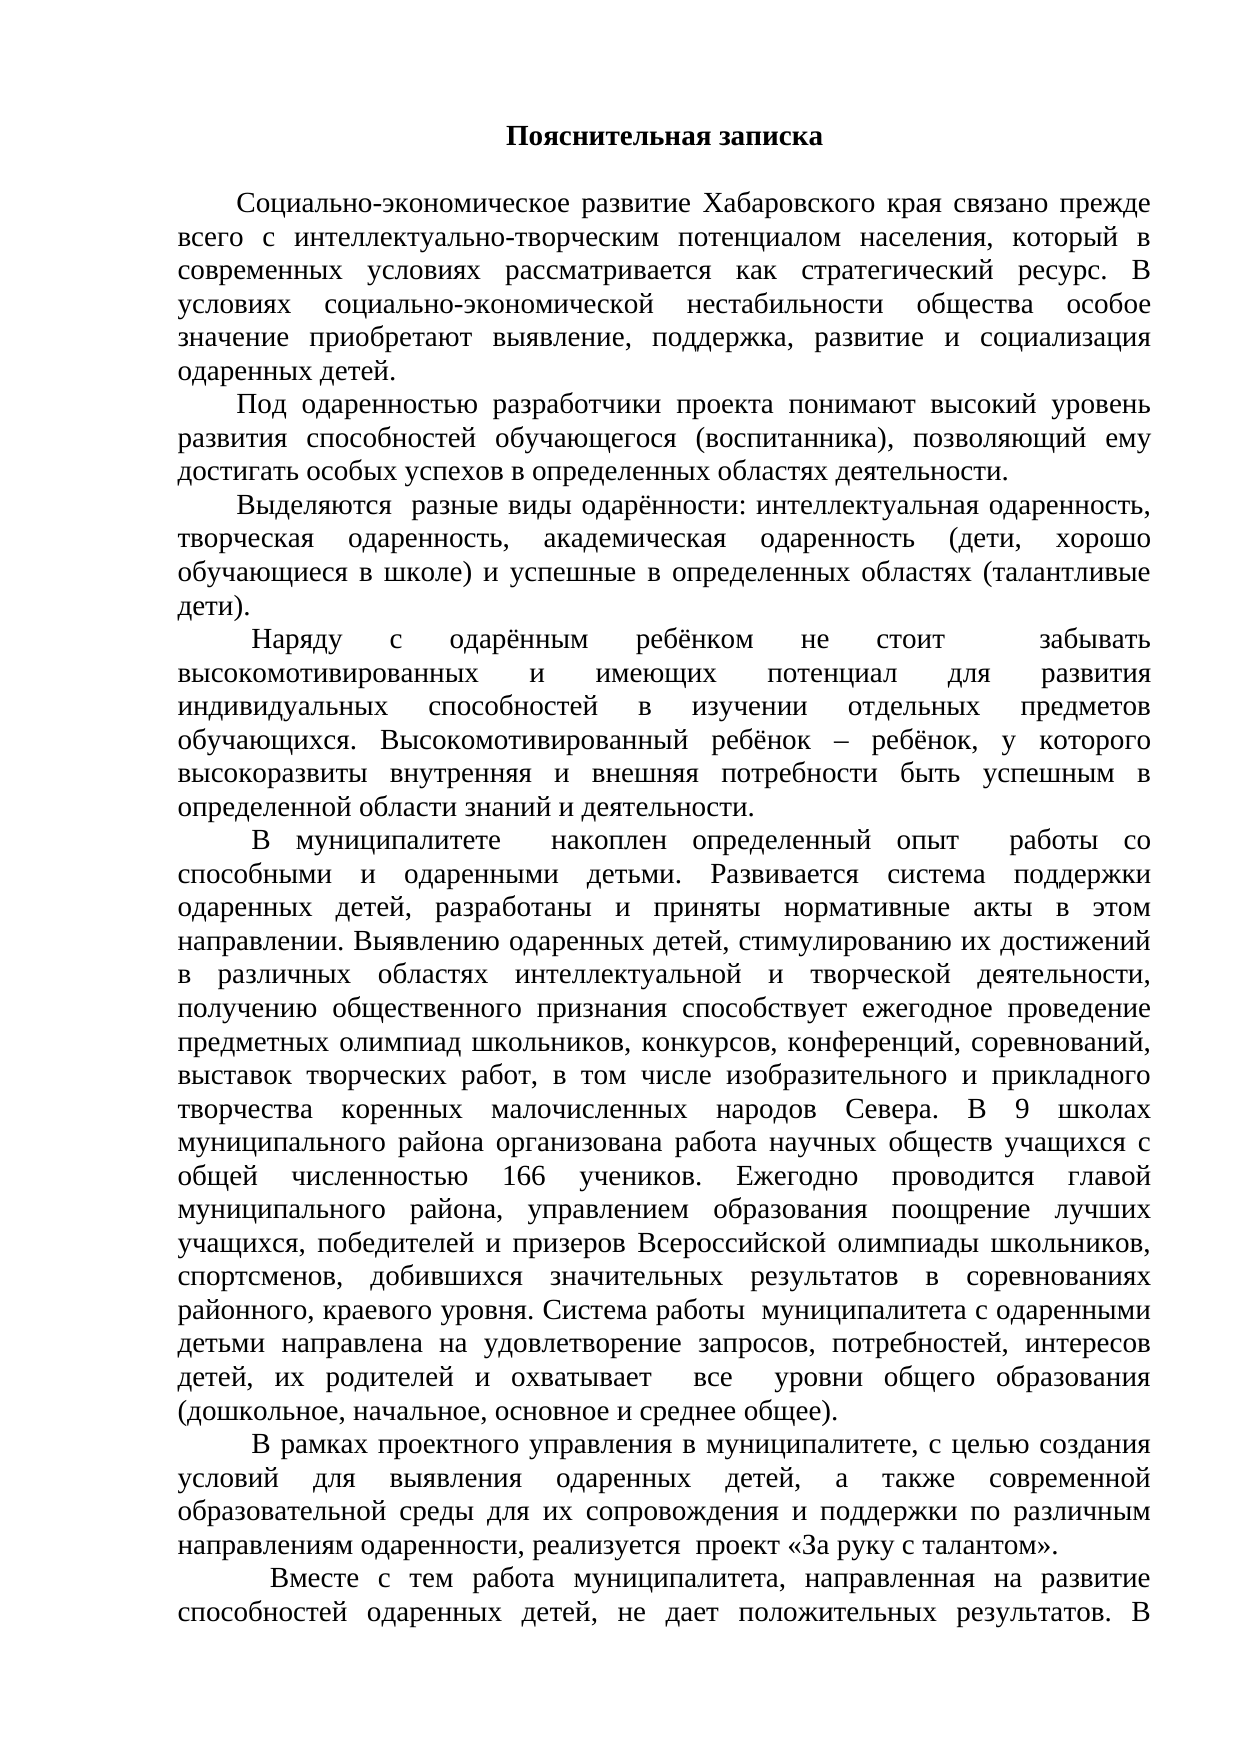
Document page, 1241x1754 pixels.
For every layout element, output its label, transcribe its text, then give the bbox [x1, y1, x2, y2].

text Наряду с одарённым ребёнком не стоит забывать высокомотивированных и имеющих потенциал для развития индивидуальных способностей в изучении отдельных предметов обучающихся. Высокомотивированный ребёнок – ребёнок, у которого высокоразвиты внутренняя и внешняя потребности быть успешным в определенной области знаний и деятельности. [177, 621, 1152, 822]
text Социально-экономическое развитие Хабаровского края связано прежде всего с интеллектуально-творческим потенциалом населения, который в современных условиях рассматривается как стратегический ресурс. В условиях социально-экономической нестабильности общества особое значение приобретают выявление, поддержка, развитие и социализация одаренных детей. [177, 185, 1152, 386]
text В рамках проектного управления в муниципалитете, с целью создания условий для выявления одаренных детей, а также современной образовательной среды для их сопровождения и поддержки по различным направлениям одаренности, реализуется проект «За руку с талантом». [177, 1426, 1152, 1560]
text В муниципалитете накоплен определенный опыт работы со способными и одаренными детьми. Развивается система поддержки одаренных детей, разработаны и приняты нормативные акты в этом направлении. Выявлению одаренных детей, стимулированию их достижений в различных областях интеллектуальной и творческой деятельности, получению общественного признания способствует ежегодное проведение предметных олимпиад школьников, конкурсов, конференций, соревнований, выставок творческих работ, в том числе изобразительного и прикладного творчества коренных малочисленных народов Севера. В 9 школах муниципального района организована работа научных обществ учащихся с общей численностью 166 учеников. Ежегодно проводится главой муниципального района, управлением образования поощрение лучших учащихся, победителей и призеров Всероссийской олимпиады школьников, спортсменов, добившихся значительных результатов в соревнованиях районного, краевого уровня. Система работы муниципалитета с одаренными детьми направлена на удовлетворение запросов, потребностей, интересов детей, их родителей и охватывает все уровни общего образования (дошкольное, начальное, основное и среднее общее). [177, 822, 1152, 1426]
text Пояснительная записка [177, 118, 1152, 152]
text Под одаренностью разработчики проекта понимают высокий уровень развития способностей обучающегося (воспитанника), позволяющий ему достигать особых успехов в определенных областях деятельности. [177, 386, 1152, 487]
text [177, 1560, 1152, 1627]
text Выделяются разные виды одарённости: интеллектуальная одаренность, творческая одаренность, академическая одаренность (дети, хорошо обучающиеся в школе) и успешные в определенных областях (талантливые дети). [177, 487, 1152, 621]
